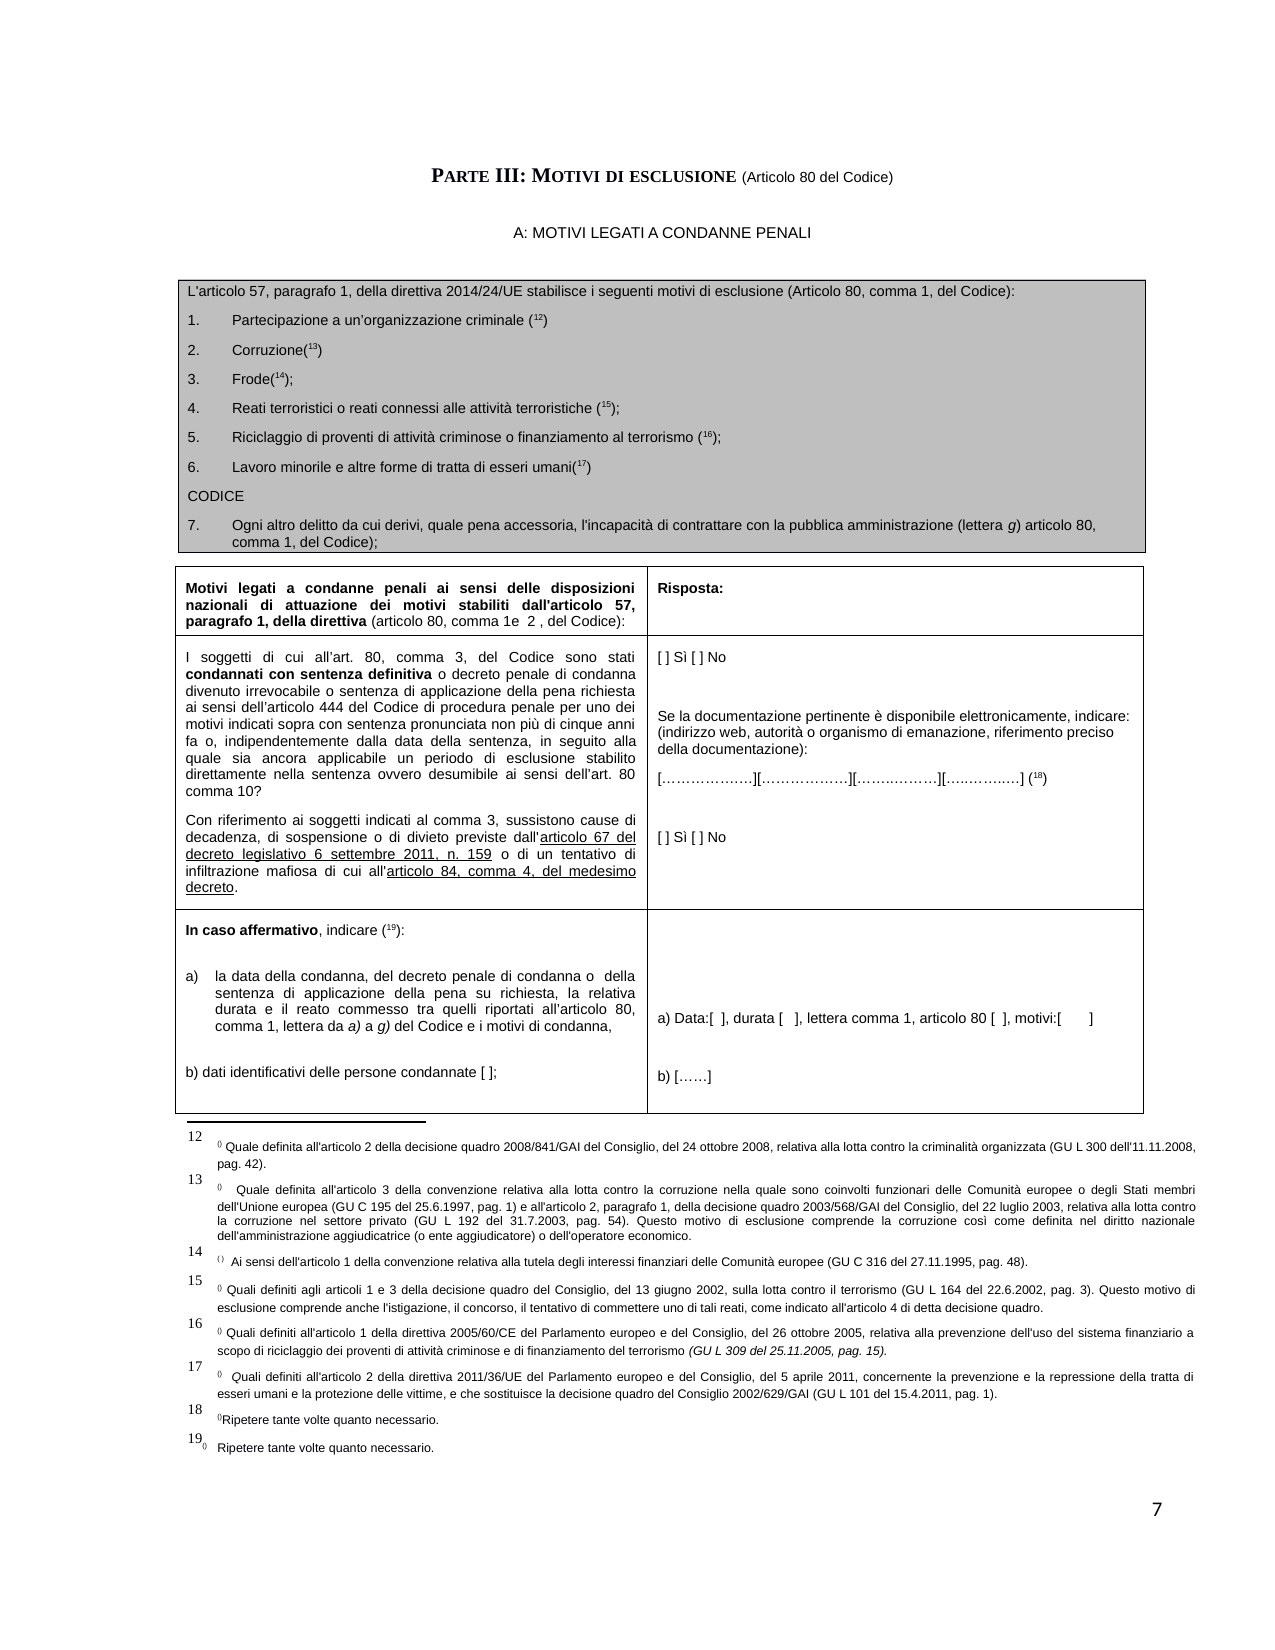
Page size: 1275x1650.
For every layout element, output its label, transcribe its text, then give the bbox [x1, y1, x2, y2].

list Ogni altro delitto da cui derivi, quale pena accessoria, l'incapacità di contrattare con la pubblica amministrazione (lettera g) articolo 80, comma 1, del Codice); [179, 514, 1145, 552]
text CODICE [179, 484, 1145, 504]
table_cell [ ] Sì [ ] No Se la documentazione pertinente è disponibile elettronicamente, indicare: (indirizzo web, autorità o organismo di emanazione, riferimento preciso della documentazione): […………….…][………………][……..………][…..……..…] () [ ] Sì [ ] No [648, 636, 1143, 908]
list Corruzione() [179, 338, 1145, 358]
list Riciclaggio di proventi di attività criminose o finanziamento al terrorismo (); [179, 426, 1145, 446]
list Frode(); [179, 367, 1145, 387]
table_cell I soggetti di cui all’art. 80, comma 3, del Codice sono stati condannati con sentenza definitiva o decreto penale di condanna divenuto irrevocabile o sentenza di applicazione della pena richiesta ai sensi dell’articolo 444 del Codice di procedura penale per uno dei motivi indicati sopra con sentenza pronunciata non più di cinque anni fa o, indipendentemente dalla data della sentenza, in seguito alla quale sia ancora applicabile un periodo di esclusione stabilito direttamente nella sentenza ovvero desumibile ai sensi dell’art. 80 comma 10? Con riferimento ai soggetti indicati al comma 3, sussistono cause di decadenza, di sospensione o di divieto previste dall'articolo 67 del decreto legislativo 6 settembre 2011, n. 159 o di un tentativo di infiltrazione mafiosa di cui all'articolo 84, comma 4, del medesimo decreto. [176, 636, 647, 908]
table_header Motivi legati a condanne penali ai sensi delle disposizioni nazionali di attuazione dei motivi stabiliti dall'articolo 57, paragrafo 1, della direttiva (articolo 80, comma 1e 2 , del Codice): [176, 567, 647, 635]
list Lavoro minorile e altre forme di tratta di esseri umani() [179, 455, 1145, 475]
list Partecipazione a un’organizzazione criminale () [179, 309, 1145, 329]
table_header Risposta: [648, 567, 1143, 635]
title Parte III: Motivi di esclusione (Articolo 80 del Codice) [187, 162, 1137, 187]
text L'articolo 57, paragrafo 1, della direttiva 2014/24/UE stabilisce i seguenti motivi di esclusione (Articolo 80, comma 1, del Codice): [179, 281, 1145, 299]
list Reati terroristici o reati connessi alle attività terroristiche (); [179, 397, 1145, 417]
table_cell a) Data:[ ], durata [ ], lettera comma 1, articolo 80 [ ], motivi:[ ] b) [……] c) durata del periodo d'esclusione [..…], lettera comma 1, articolo 80 [ ], [648, 910, 1143, 1113]
table_cell In caso affermativo, indicare (): la data della condanna, del decreto penale di condanna o della sentenza di applicazione della pena su richiesta, la relativa durata e il reato commesso tra quelli riportati all’articolo 80, comma 1, lettera da a) a g) del Codice e i motivi di condanna, b) dati identificativi delle persone condannate [ ]; c) se stabilita direttamente nella sentenza di condanna la durata della pena accessoria, indicare: [176, 910, 647, 1113]
title A: Motivi legati a condanne penali [187, 224, 1137, 242]
